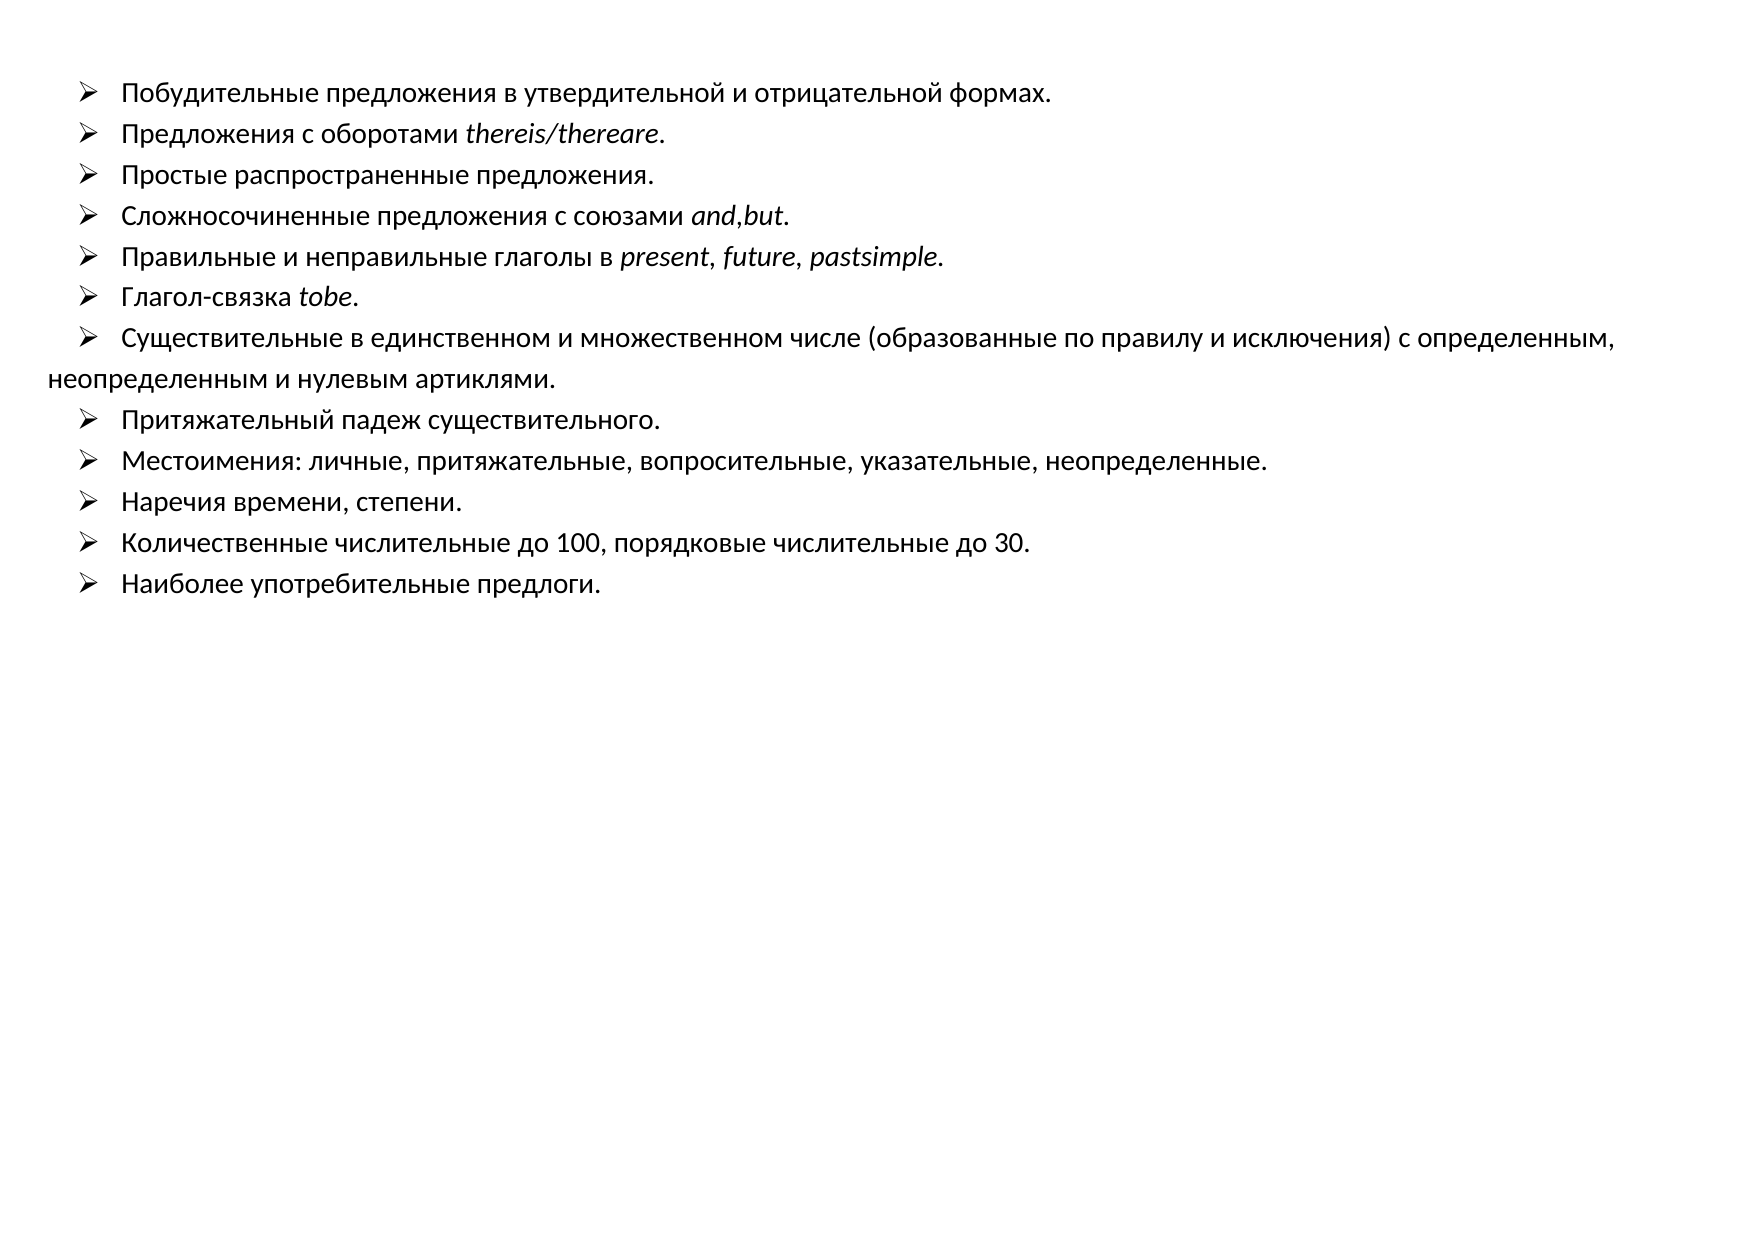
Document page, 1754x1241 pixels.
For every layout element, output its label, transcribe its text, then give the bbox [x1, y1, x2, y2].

list Правильные и неправильные глаголы в present, future, pastsimple. [47, 238, 1707, 273]
list Глагол-связка tobe. [47, 278, 1707, 314]
list Побудительные предложения в утвердительной и отрицательной формах. [47, 74, 1707, 109]
list Наиболее употребительные предлоги. [47, 565, 1707, 601]
list Существительные в единственном и множественном числе (образованные по правилу и исключения) с определенным, неопределенным и нулевым артиклями. [47, 319, 1707, 396]
list Количественные числительные до 100, порядковые числительные до 30. [47, 524, 1707, 560]
list Сложносочиненные предложения с союзами and,but. [47, 197, 1707, 232]
list Местоимения: личные, притяжательные, вопросительные, указательные, неопределенные. [47, 442, 1707, 478]
list Предложения с оборотами thereis/thereare. [47, 115, 1707, 150]
list Наречия времени, степени. [47, 483, 1707, 519]
list Простые распространенные предложения. [47, 156, 1707, 191]
list Притяжательный падеж существительного. [47, 401, 1707, 437]
